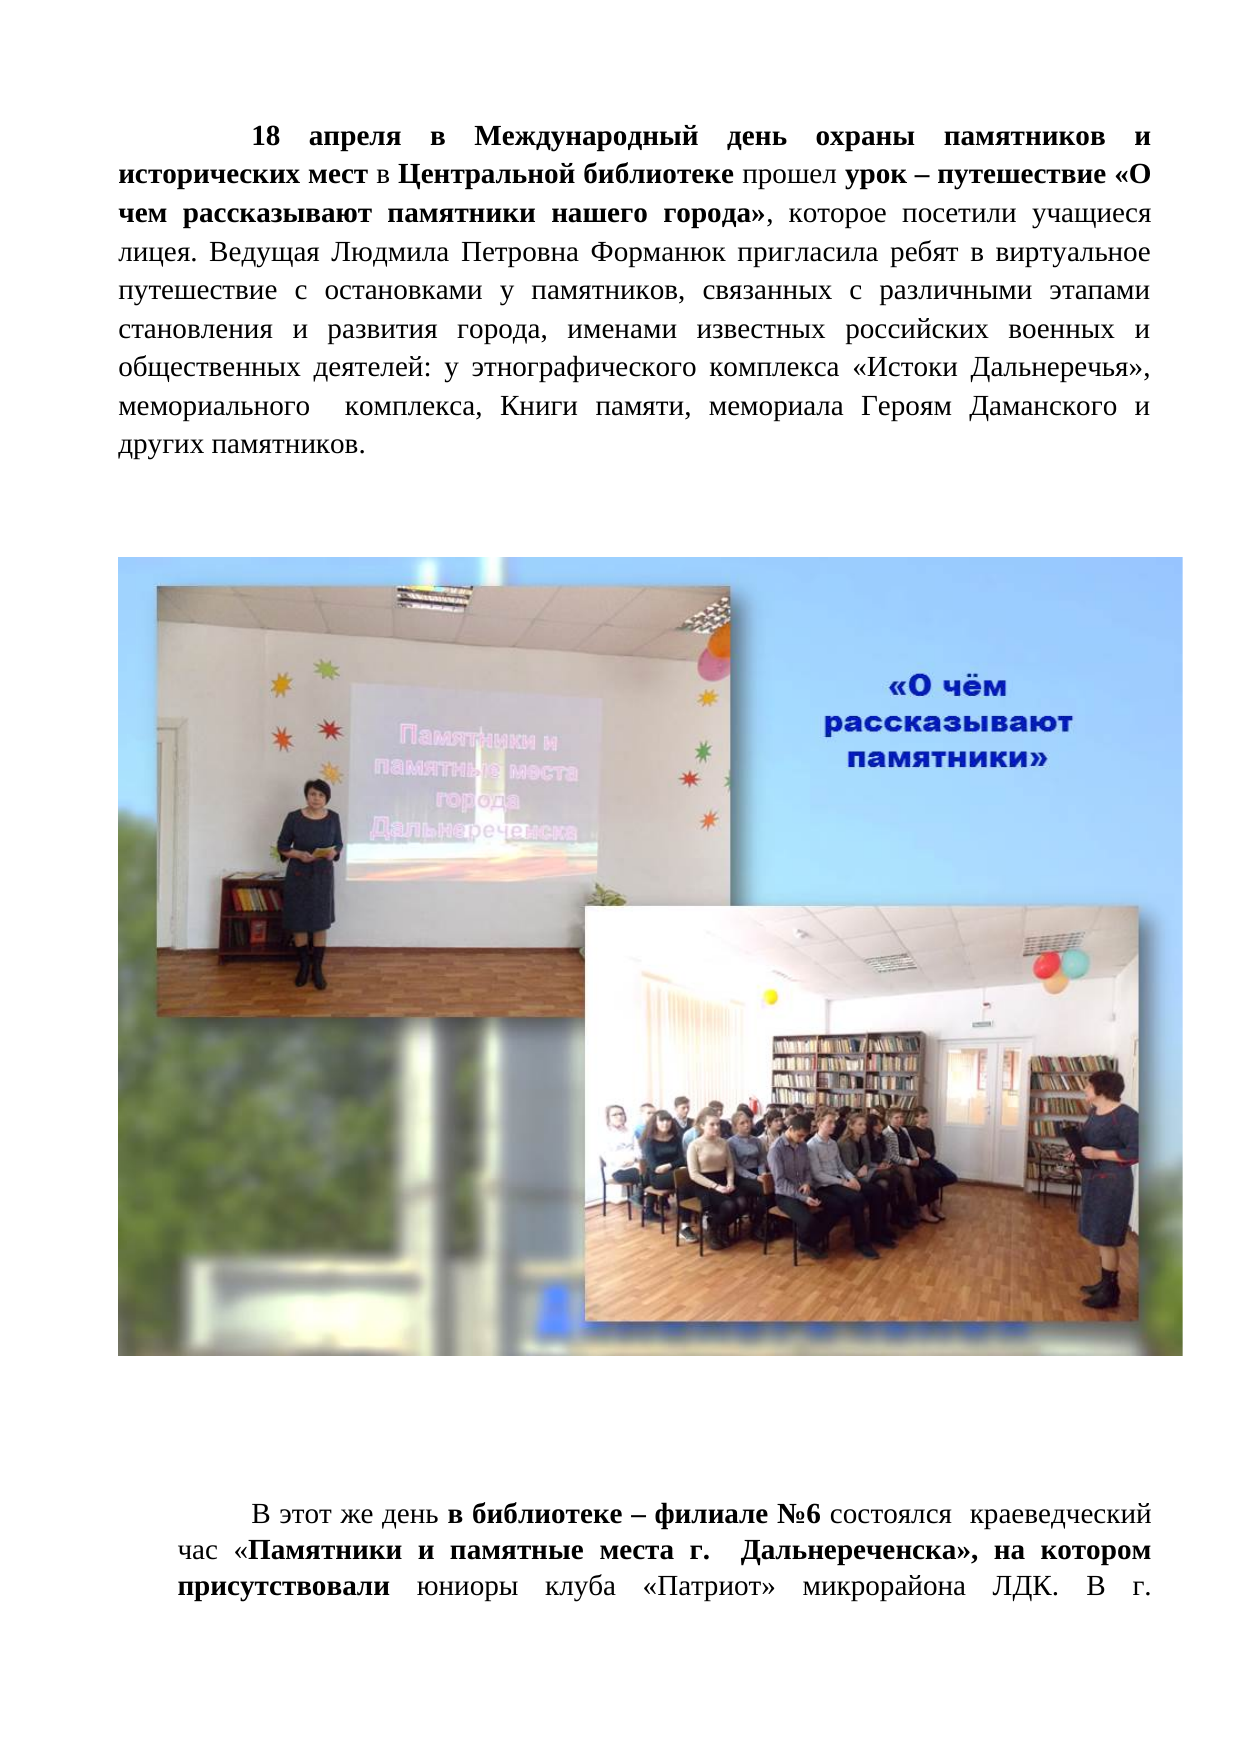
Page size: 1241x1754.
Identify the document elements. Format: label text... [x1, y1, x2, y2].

text 18 апреля в Международный день охраны памятников и исторических мест в Центральной библиотеке прошел урок – путешествие «О чем рассказывают памятники нашего города», которое посетили учащиеся лицея. Ведущая Людмила Петровна Форманюк пригласила ребят в виртуальное путешествие с остановками у памятников, связанных с различными этапами становления и развития города, именами известных российских военных и общественных деятелей: у этнографического комплекса «Истоки Дальнеречья», мемориального комплекса, Книги памяти, мемориала Героям Даманского и других памятников. [118, 118, 1152, 460]
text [177, 1496, 1152, 1602]
picture [118, 557, 1183, 1356]
